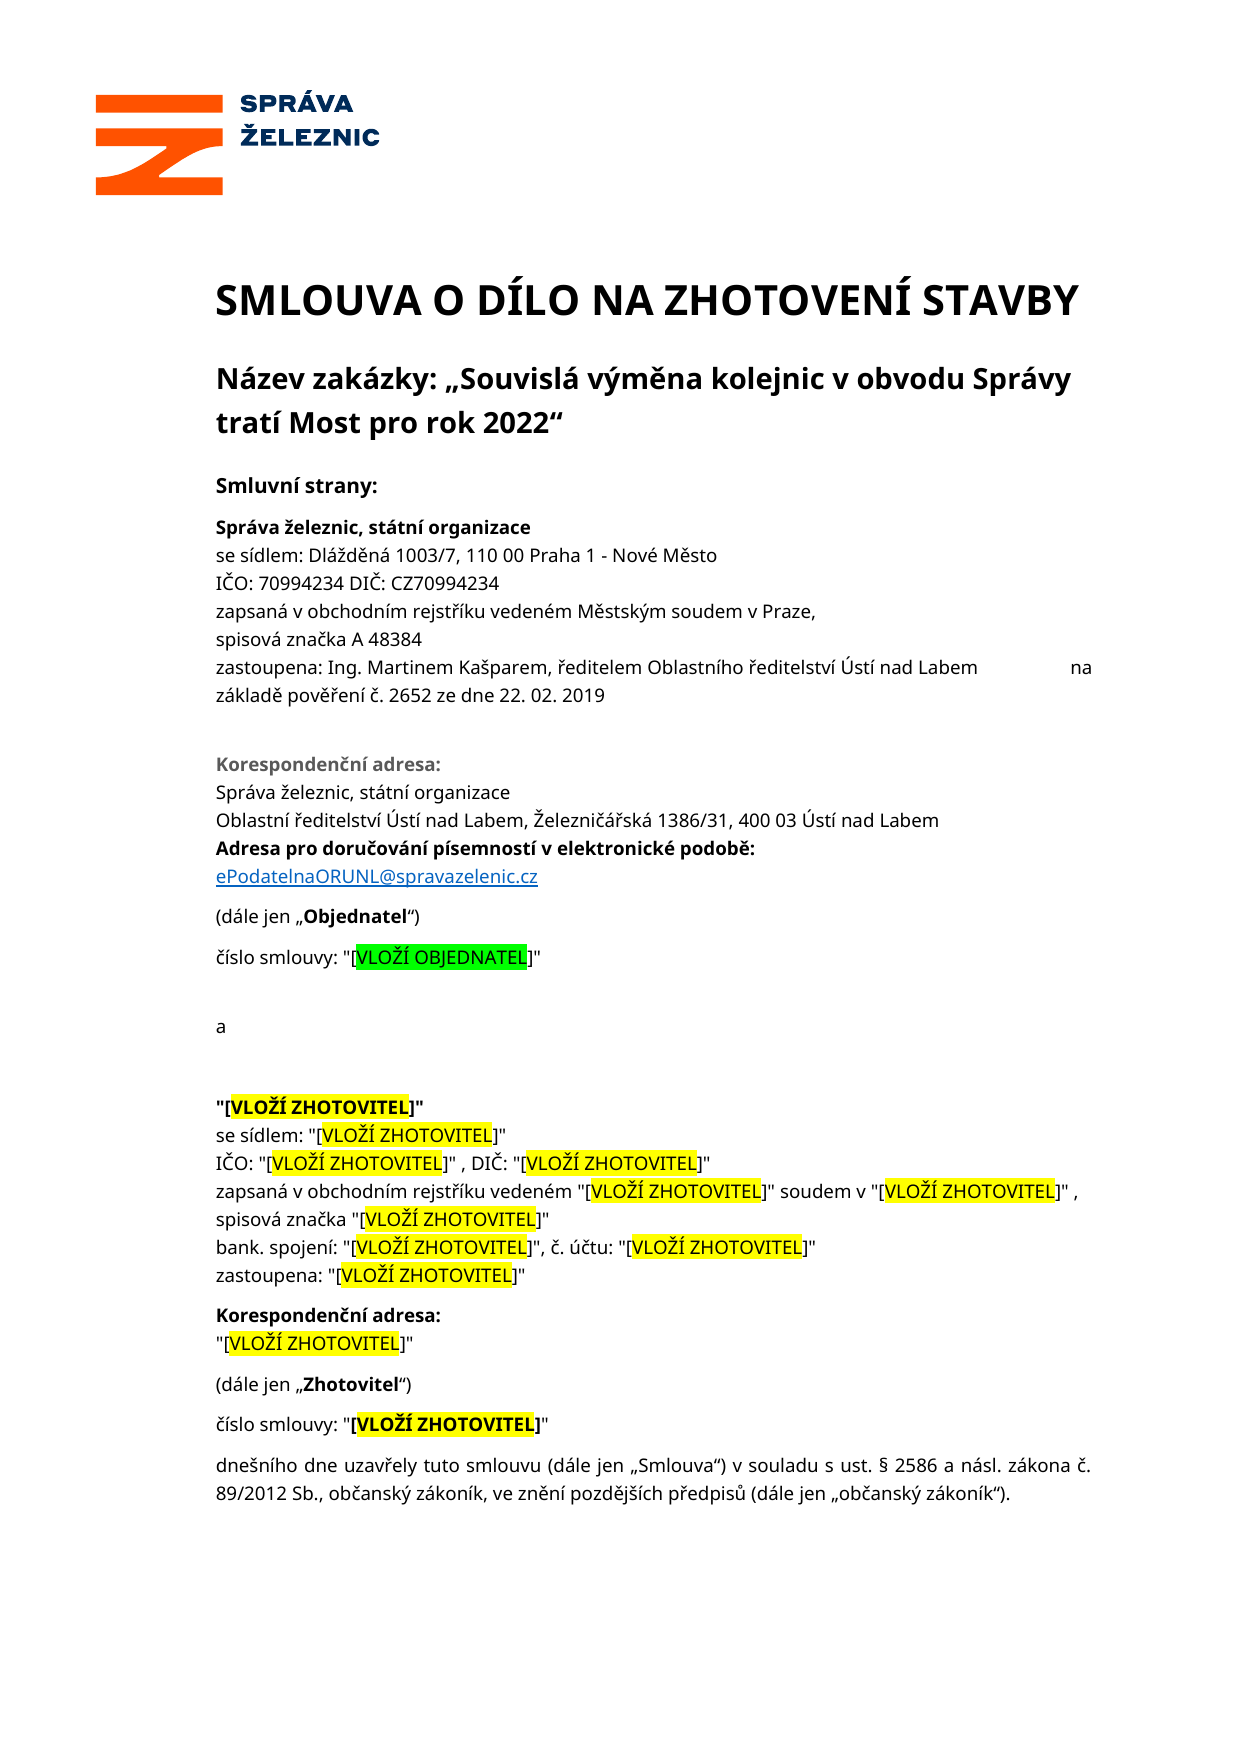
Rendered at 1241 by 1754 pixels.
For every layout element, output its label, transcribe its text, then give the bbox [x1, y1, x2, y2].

text Korespondenční adresa: [216, 1303, 1093, 1328]
text ePodatelnaORUNL@spravazelenic.cz [216, 863, 1093, 889]
text Smluvní strany: [216, 471, 1093, 499]
text číslo smlouvy: "[VLOŽÍ ZHOTOVITEL]" [216, 1412, 357, 1437]
text se sídlem: "[VLOŽÍ ZHOTOVITEL]" [492, 1122, 1093, 1147]
text spisová značka A 48384 [216, 627, 1093, 652]
text "[VLOŽÍ ZHOTOVITEL]" [409, 1094, 1093, 1119]
text spisová značka "[VLOŽÍ ZHOTOVITEL]" [216, 1206, 365, 1232]
text číslo smlouvy: "[VLOŽÍ ZHOTOVITEL]" [534, 1412, 1093, 1437]
text se sídlem: Dlážděná 1003/7, 110 00 Praha 1 - Nové Město [216, 543, 1093, 568]
text IČO: 70994234 DIČ: CZ70994234 [216, 571, 1093, 596]
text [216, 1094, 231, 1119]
text Název zakázky: „Souvislá výměna kolejnic v obvodu Správy tratí Most pro rok 2022“ [216, 358, 1093, 442]
text zastoupena: "[VLOŽÍ ZHOTOVITEL]" [512, 1262, 1093, 1288]
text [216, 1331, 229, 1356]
text (dále jen „Objednatel“) [216, 904, 1093, 929]
text Adresa pro doručování písemností v elektronické podobě: [216, 835, 1093, 861]
text Korespondenční adresa: [216, 751, 1093, 777]
text SMLOUVA O DÍLO NA ZHOTOVENÍ STAVBY [216, 271, 1093, 328]
text číslo smlouvy: "[VLOŽÍ OBJEDNATEL]" [216, 944, 356, 970]
text a [216, 1013, 1093, 1038]
text "[VLOŽÍ ZHOTOVITEL]" [399, 1331, 1093, 1356]
text se sídlem: "[VLOŽÍ ZHOTOVITEL]" [216, 1122, 322, 1147]
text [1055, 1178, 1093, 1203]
text Oblastní ředitelství Ústí nad Labem, Železničářská 1386/31, 400 03 Ústí nad Labem [216, 807, 1093, 833]
text Správa železnic, státní organizace [216, 779, 1093, 805]
text bank. spojení: "[VLOŽÍ ZHOTOVITEL]", č. účtu: "[VLOŽÍ ZHOTOVITEL]" [802, 1234, 1093, 1259]
text číslo smlouvy: "[VLOŽÍ OBJEDNATEL]" [527, 944, 1093, 970]
text Správa železnic, státní organizace [216, 514, 1093, 540]
text zastoupena: "[VLOŽÍ ZHOTOVITEL]" [216, 1262, 341, 1288]
text (dále jen „Zhotovitel“) [216, 1371, 1093, 1397]
text zastoupena: Ing. Martinem Kašparem, ředitelem Oblastního ředitelství Ústí nad Labem na základě pověření č. 2652 ze dne 22. 02. 2019 [216, 655, 1093, 708]
text zapsaná v obchodním rejstříku vedeném "[VLOŽÍ ZHOTOVITEL]" soudem v "[VLOŽÍ ZHOTOVITEL]" , [216, 1178, 591, 1203]
text spisová značka "[VLOŽÍ ZHOTOVITEL]" [536, 1206, 1093, 1232]
text IČO: "[VLOŽÍ ZHOTOVITEL]" , DIČ: "[VLOŽÍ ZHOTOVITEL]" [697, 1150, 1093, 1176]
text dnešního dne uzavřely tuto smlouvu (dále jen „Smlouva“) v souladu s ust. § 2586 a násl. zákona č. 89/2012 Sb., občanský zákoník, ve znění pozdějších předpisů (dále jen „občanský zákoník“). [216, 1452, 1093, 1506]
text zapsaná v obchodním rejstříku vedeném Městským soudem v Praze, [216, 599, 1093, 624]
